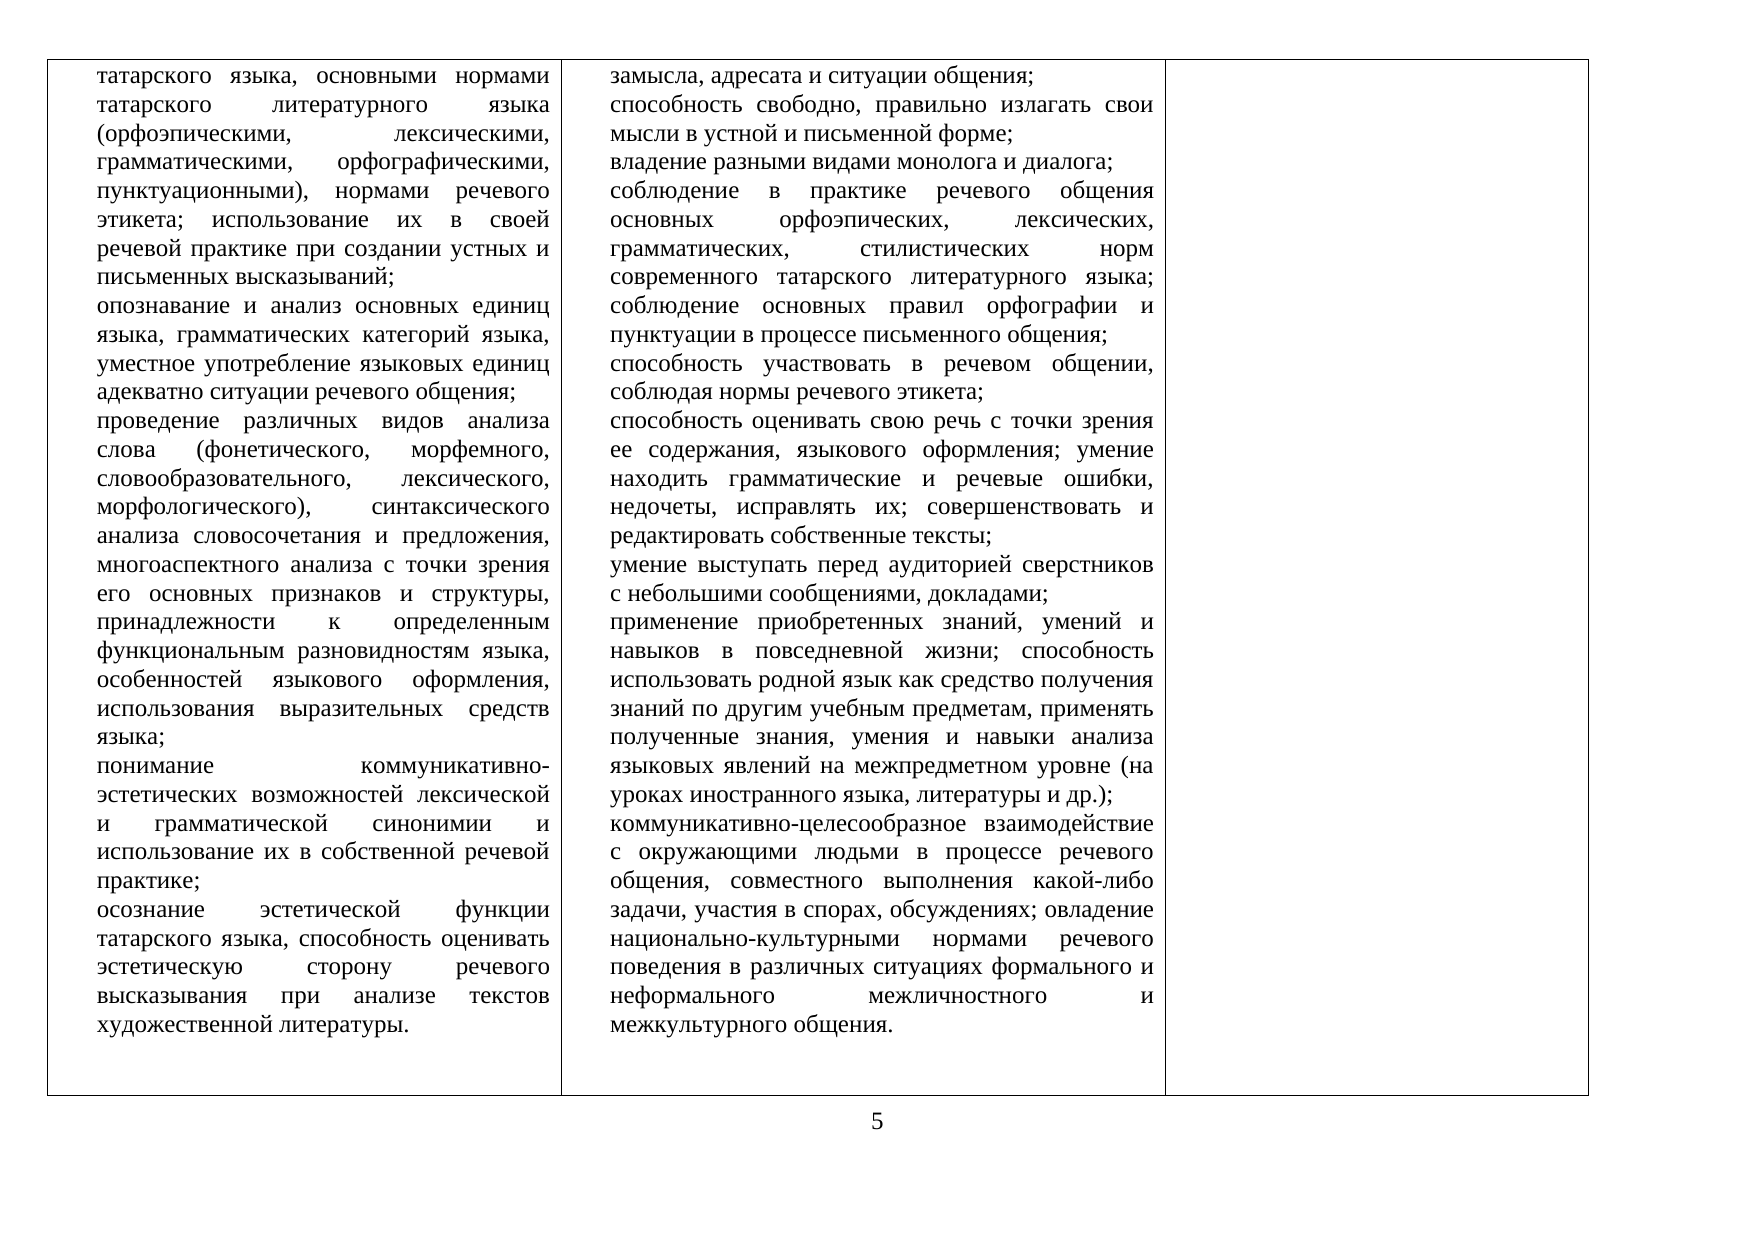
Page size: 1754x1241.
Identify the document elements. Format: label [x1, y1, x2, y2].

table_cell [562, 60, 1165, 1095]
table_cell [48, 60, 561, 1095]
table_cell [1166, 60, 1588, 1095]
